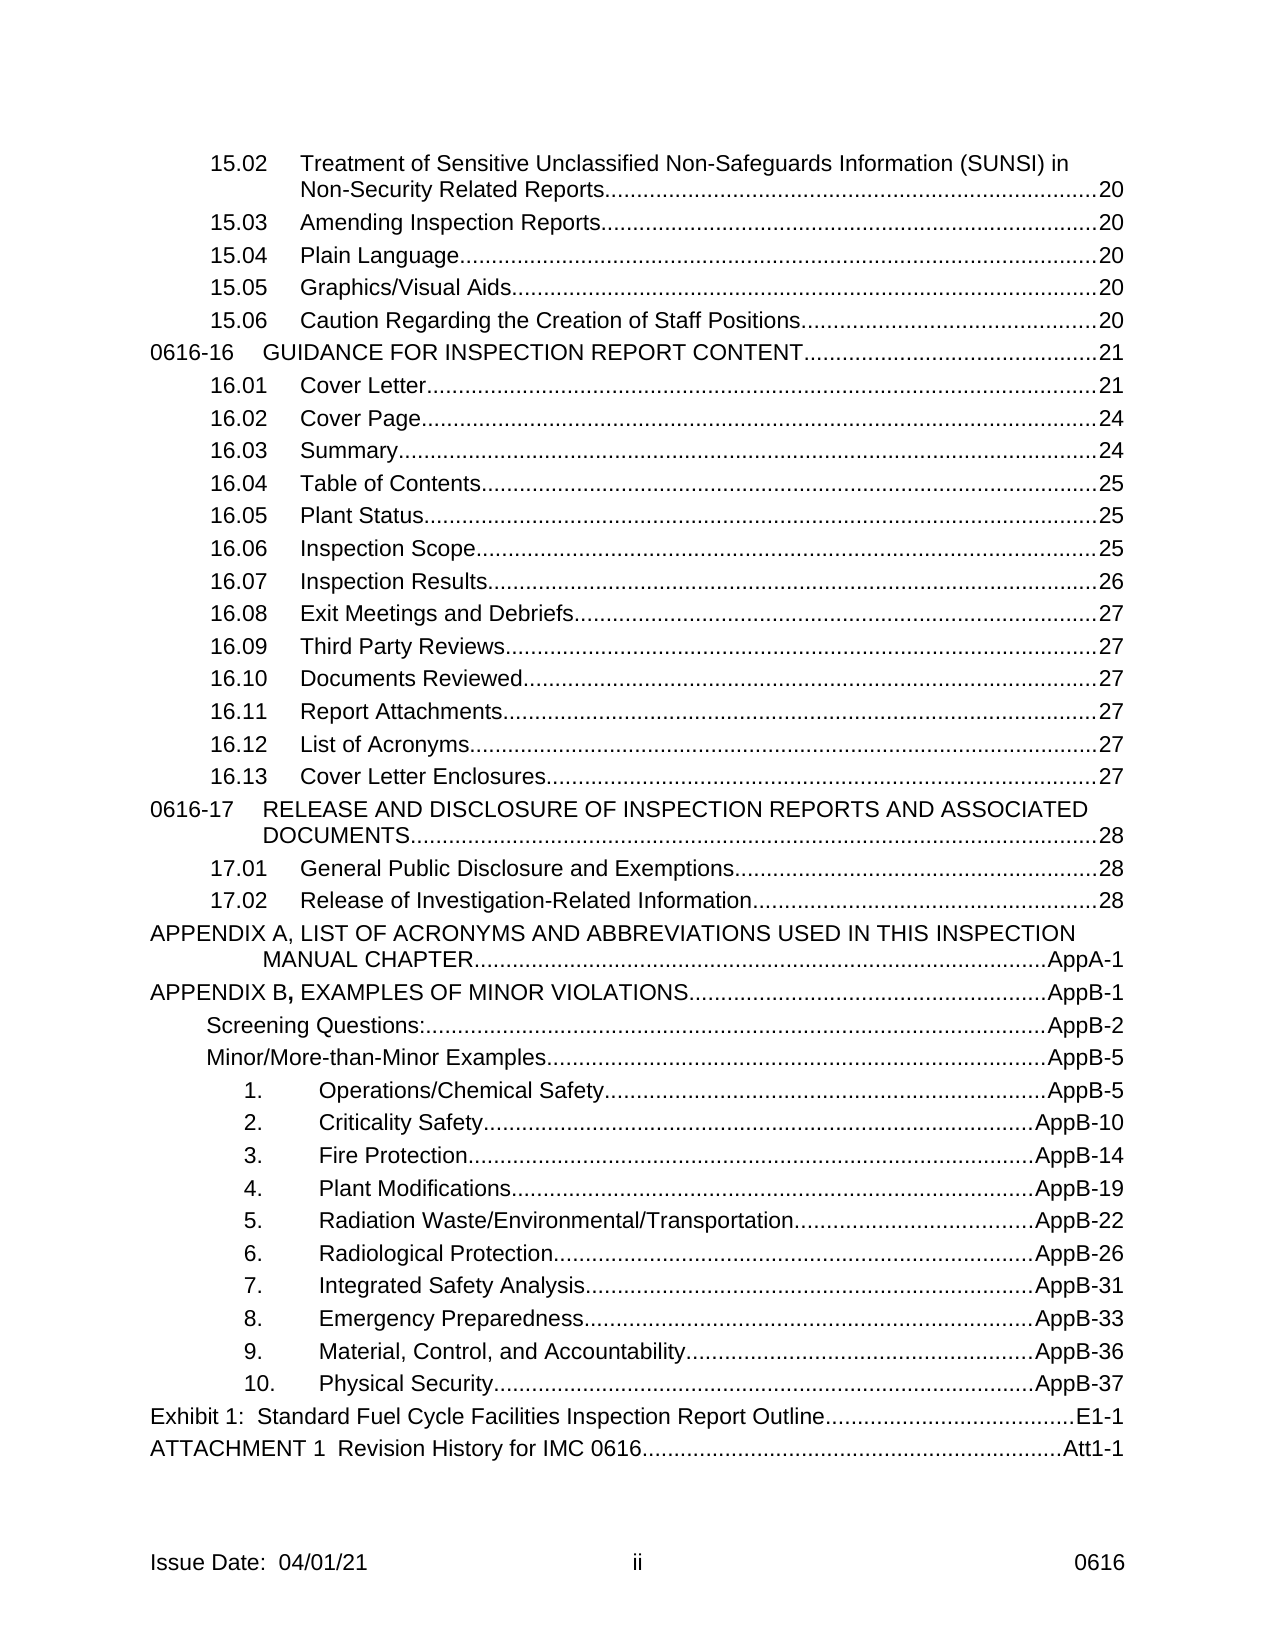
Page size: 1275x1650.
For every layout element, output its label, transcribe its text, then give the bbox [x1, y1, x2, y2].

text 7. Integrated Safety Analysis AppB-31 [244, 1272, 1125, 1299]
text 0616-17 RELEASE AND DISCLOSURE OF INSPECTION REPORTS AND ASSOCIATED DOCUMENTS 28 [150, 796, 1125, 848]
text 16.03 Summary 24 [210, 437, 1125, 463]
text 16.09 Third Party Reviews 27 [210, 633, 1125, 659]
text 10. Physical Security AppB-37 [244, 1370, 1125, 1397]
text 16.07 Inspection Results 26 [210, 568, 1125, 594]
text 16.12 List of Acronyms 27 [210, 731, 1125, 757]
text APPENDIX A, LIST OF ACRONYMS AND ABBREVIATIONS USED IN THIS INSPECTION MANUAL CHAPTER AppA-1 [150, 920, 1125, 973]
text 2. Criticality Safety AppB-10 [244, 1109, 1125, 1136]
text 17.02 Release of Investigation-Related Information 28 [210, 887, 1125, 914]
text ATTACHMENT 1 Revision History for IMC 0616 Att1-1 [150, 1435, 1125, 1462]
text 16.04 Table of Contents 25 [210, 470, 1125, 496]
text 15.05 Graphics/Visual Aids 20 [210, 274, 1125, 301]
text APPENDIX B, EXAMPLES OF MINOR VIOLATIONS AppB-1 [150, 979, 1125, 1005]
text 15.02 Treatment of Sensitive Unclassified Non-Safeguards Information (SUNSI) in Non-Security Related Reports 20 [210, 150, 1125, 203]
text 1. Operations/Chemical Safety AppB-5 [244, 1077, 1125, 1103]
text 16.02 Cover Page 24 [210, 404, 1125, 431]
text 9. Material, Control, and Accountability AppB-36 [244, 1338, 1125, 1364]
text 16.13 Cover Letter Enclosures 27 [210, 763, 1125, 789]
text 15.04 Plain Language 20 [210, 242, 1125, 268]
text 4. Plant Modifications AppB-19 [244, 1174, 1125, 1201]
text 16.06 Inspection Scope 25 [210, 535, 1125, 561]
text Exhibit 1: Standard Fuel Cycle Facilities Inspection Report Outline E1-1 [150, 1403, 1125, 1429]
text 15.06 Caution Regarding the Creation of Staff Positions 20 [210, 307, 1125, 333]
text 15.03 Amending Inspection Reports 20 [210, 209, 1125, 235]
text 5. Radiation Waste/Environmental/Transportation AppB-22 [244, 1207, 1125, 1233]
text Minor/More-than-Minor Examples AppB-5 [206, 1044, 1125, 1071]
text 17.01 General Public Disclosure and Exemptions 28 [210, 855, 1125, 881]
text 6. Radiological Protection AppB-26 [244, 1240, 1125, 1266]
text Screening Questions: AppB-2 [206, 1012, 1125, 1038]
text 16.11 Report Attachments 27 [210, 698, 1125, 724]
text 16.05 Plant Status 25 [210, 502, 1125, 529]
text 3. Fire Protection AppB-14 [244, 1142, 1125, 1168]
text 0616-16 GUIDANCE FOR INSPECTION REPORT CONTENT 21 [150, 339, 1125, 366]
text 16.10 Documents Reviewed 27 [210, 665, 1125, 692]
text 16.01 Cover Letter 21 [210, 372, 1125, 398]
text 16.08 Exit Meetings and Debriefs 27 [210, 600, 1125, 627]
text 8. Emergency Preparedness AppB-33 [244, 1305, 1125, 1331]
